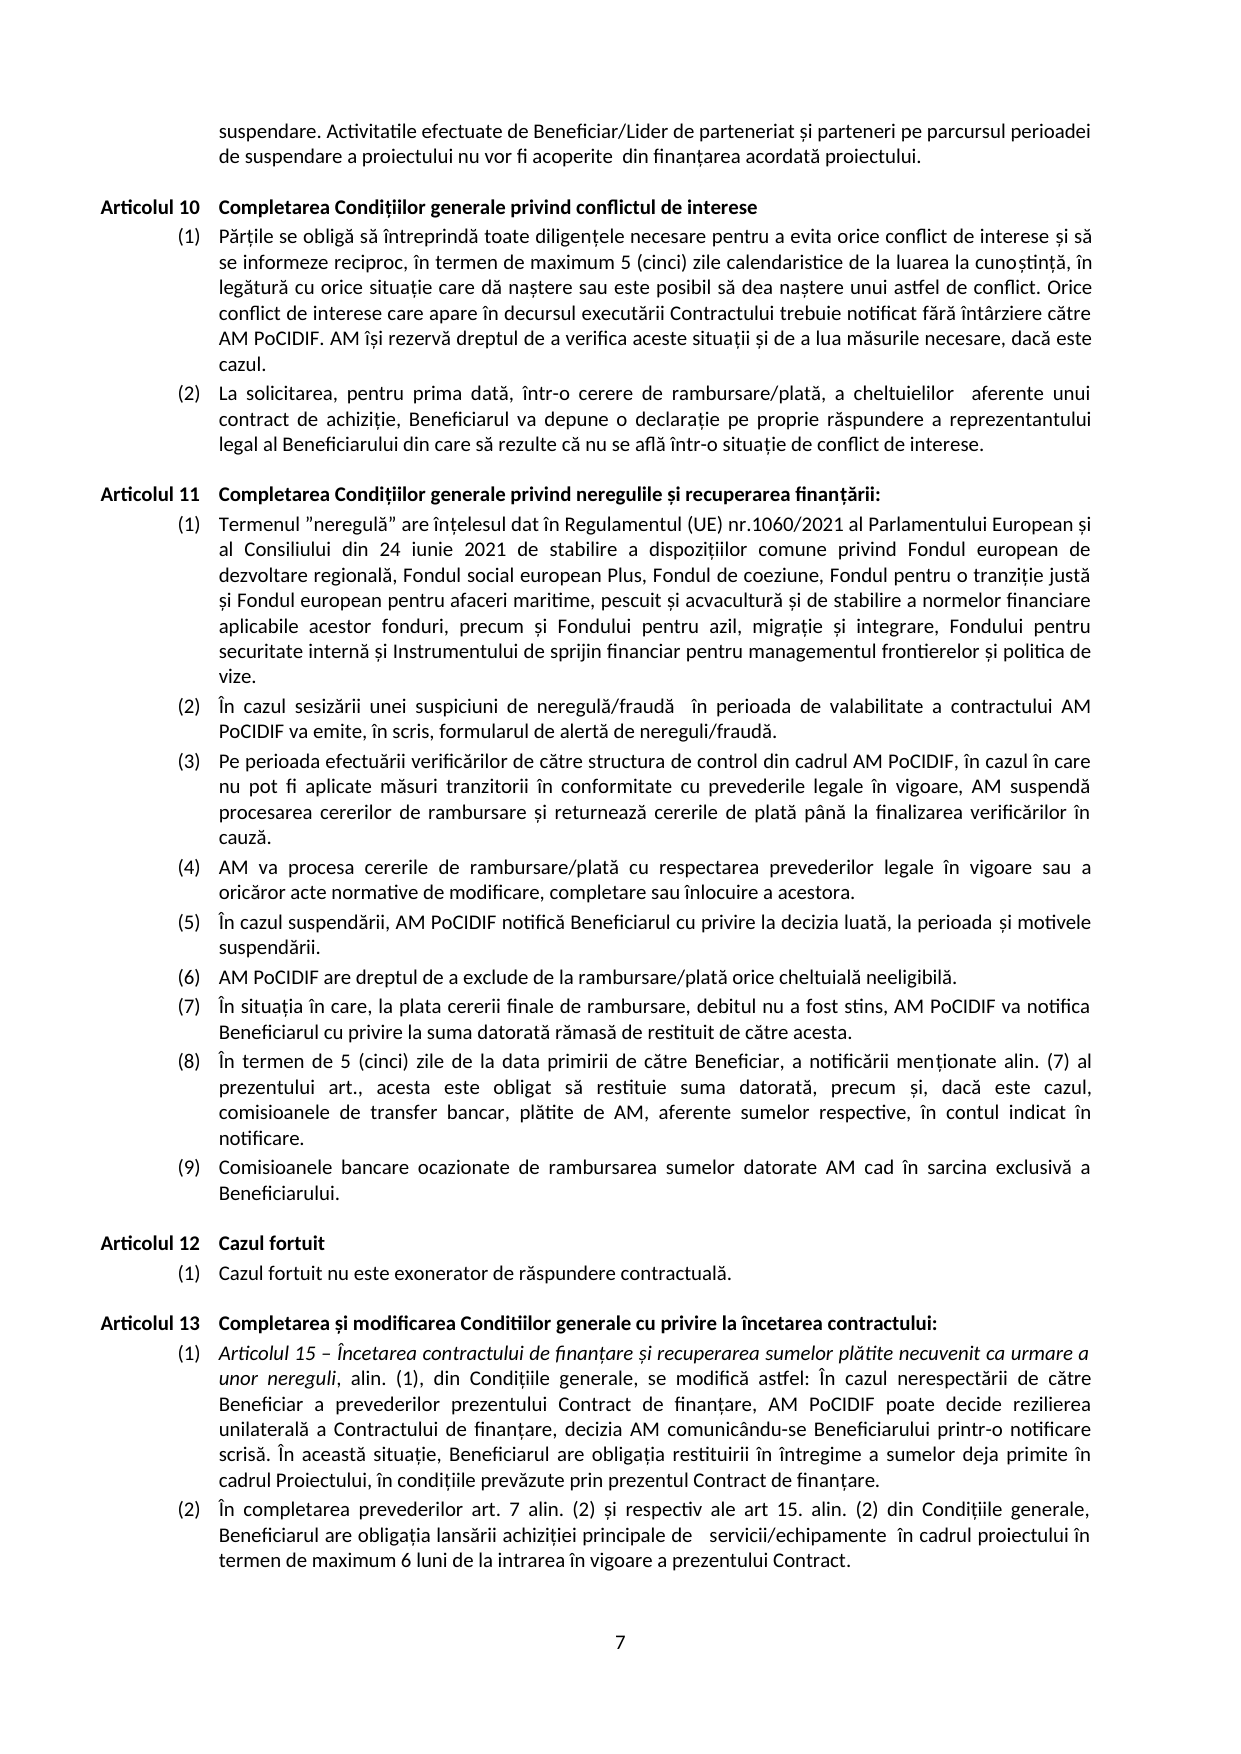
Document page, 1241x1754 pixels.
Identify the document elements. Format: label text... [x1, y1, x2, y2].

text Comisioanele bancare ocazionate de rambursarea sumelor datorate AM cad în sarcina exclusivă a Beneficiarului. [177, 1154, 1093, 1205]
text În cazul sesizării unei suspiciuni de neregulă/fraudă în perioada de valabilitate a contractului AM PoCIDIF va emite, în scris, formularul de alertă de nereguli/fraudă. [177, 693, 1093, 744]
text Termenul ”neregulă” are înţelesul dat în Regulamentul (UE) nr.1060/2021 al Parlamentului European și al Consiliului din 24 iunie 2021 de stabilire a dispozițiilor comune privind Fondul european de dezvoltare regională, Fondul social european Plus, Fondul de coeziune, Fondul pentru o tranziție justă și Fondul european pentru afaceri maritime, pescuit și acvacultură și de stabilire a normelor financiare aplicabile acestor fonduri, precum și Fondului pentru azil, migrație și integrare, Fondului pentru securitate internă și Instrumentului de sprijin financiar pentru managementul frontierelor și politica de vize. [177, 511, 1093, 689]
text În termen de 5 (cinci) zile de la data primirii de către Beneficiar, a notificării menţionate alin. (7) al prezentului art., acesta este obligat să restituie suma datorată, precum şi, dacă este cazul, comisioanele de transfer bancar, plătite de AM, aferente sumelor respective, în contul indicat în notificare. [177, 1049, 1093, 1150]
text AM PoCIDIF are dreptul de a exclude de la rambursare/plată orice cheltuială neeligibilă. [177, 964, 1093, 989]
text Cazul fortuit nu este exonerator de răspundere contractuală. [177, 1260, 1093, 1285]
text Părţile se obligă să întreprindă toate diligenţele necesare pentru a evita orice conflict de interese şi să se informeze reciproc, în termen de maximum 5 (cinci) zile calendaristice de la luarea la cunoştinţă, în legătură cu orice situaţie care dă naştere sau este posibil să dea naştere unui astfel de conflict. Orice conflict de interese care apare în decursul executării Contractului trebuie notificat fără întârziere către AM PoCIDIF. AM îşi rezervă dreptul de a verifica aceste situaţii şi de a lua măsurile necesare, dacă este cazul. [177, 224, 1093, 376]
text Articolul 15 – Încetarea contractului de finanţare şi recuperarea sumelor plătite necuvenit ca urmare a unor nereguli, alin. (1), din Condițiile generale, se modifică astfel: În cazul nerespectării de către Beneficiar a prevederilor prezentului Contract de finanțare, AM PoCIDIF poate decide rezilierea unilaterală a Contractului de finanţare, decizia AM comunicându-se Beneficiarului printr-o notificare scrisă. În această situaţie, Beneficiarul are obligaţia restituirii în întregime a sumelor deja primite în cadrul Proiectului, în condiţiile prevăzute prin prezentul Contract de finanţare. [177, 1340, 1093, 1492]
text Completarea și modificarea Conditiilor generale cu privire la încetarea contractului: [100, 1310, 1093, 1336]
text AM va procesa cererile de rambursare/plată cu respectarea prevederilor legale în vigoare sau a oricăror acte normative de modificare, completare sau înlocuire a acestora. [177, 854, 1093, 905]
text Completarea Condițiilor generale privind conflictul de interese [100, 194, 1093, 219]
text Completarea Condițiilor generale privind neregulile și recuperarea finanțării: [100, 482, 1093, 507]
text În situaţia în care, la plata cererii finale de rambursare, debitul nu a fost stins, AM PoCIDIF va notifica Beneficiarul cu privire la suma datorată rămasă de restituit de către acesta. [177, 994, 1093, 1044]
text Pe perioada efectuării verificărilor de către structura de control din cadrul AM PoCIDIF, în cazul în care nu pot fi aplicate măsuri tranzitorii în conformitate cu prevederile legale în vigoare, AM suspendă procesarea cererilor de rambursare și returnează cererile de plată până la finalizarea verificărilor în cauză. [177, 748, 1093, 850]
text În cazul suspendării, AM PoCIDIF notifică Beneficiarul cu privire la decizia luată, la perioada şi motivele suspendării. [177, 909, 1093, 960]
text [177, 118, 1093, 169]
text Cazul fortuit [100, 1230, 1093, 1256]
text În completarea prevederilor art. 7 alin. (2) și respectiv ale art 15. alin. (2) din Condițiile generale, Beneficiarul are obligația lansării achiziției principale de servicii/echipamente în cadrul proiectului în termen de maximum 6 luni de la intrarea în vigoare a prezentului Contract. [177, 1497, 1093, 1573]
text La solicitarea, pentru prima dată, într-o cerere de rambursare/plată, a cheltuielilor aferente unui contract de achiziţie, Beneficiarul va depune o declaraţie pe proprie răspundere a reprezentantului legal al Beneficiarului din care să rezulte că nu se află într-o situaţie de conflict de interese. [177, 380, 1093, 457]
